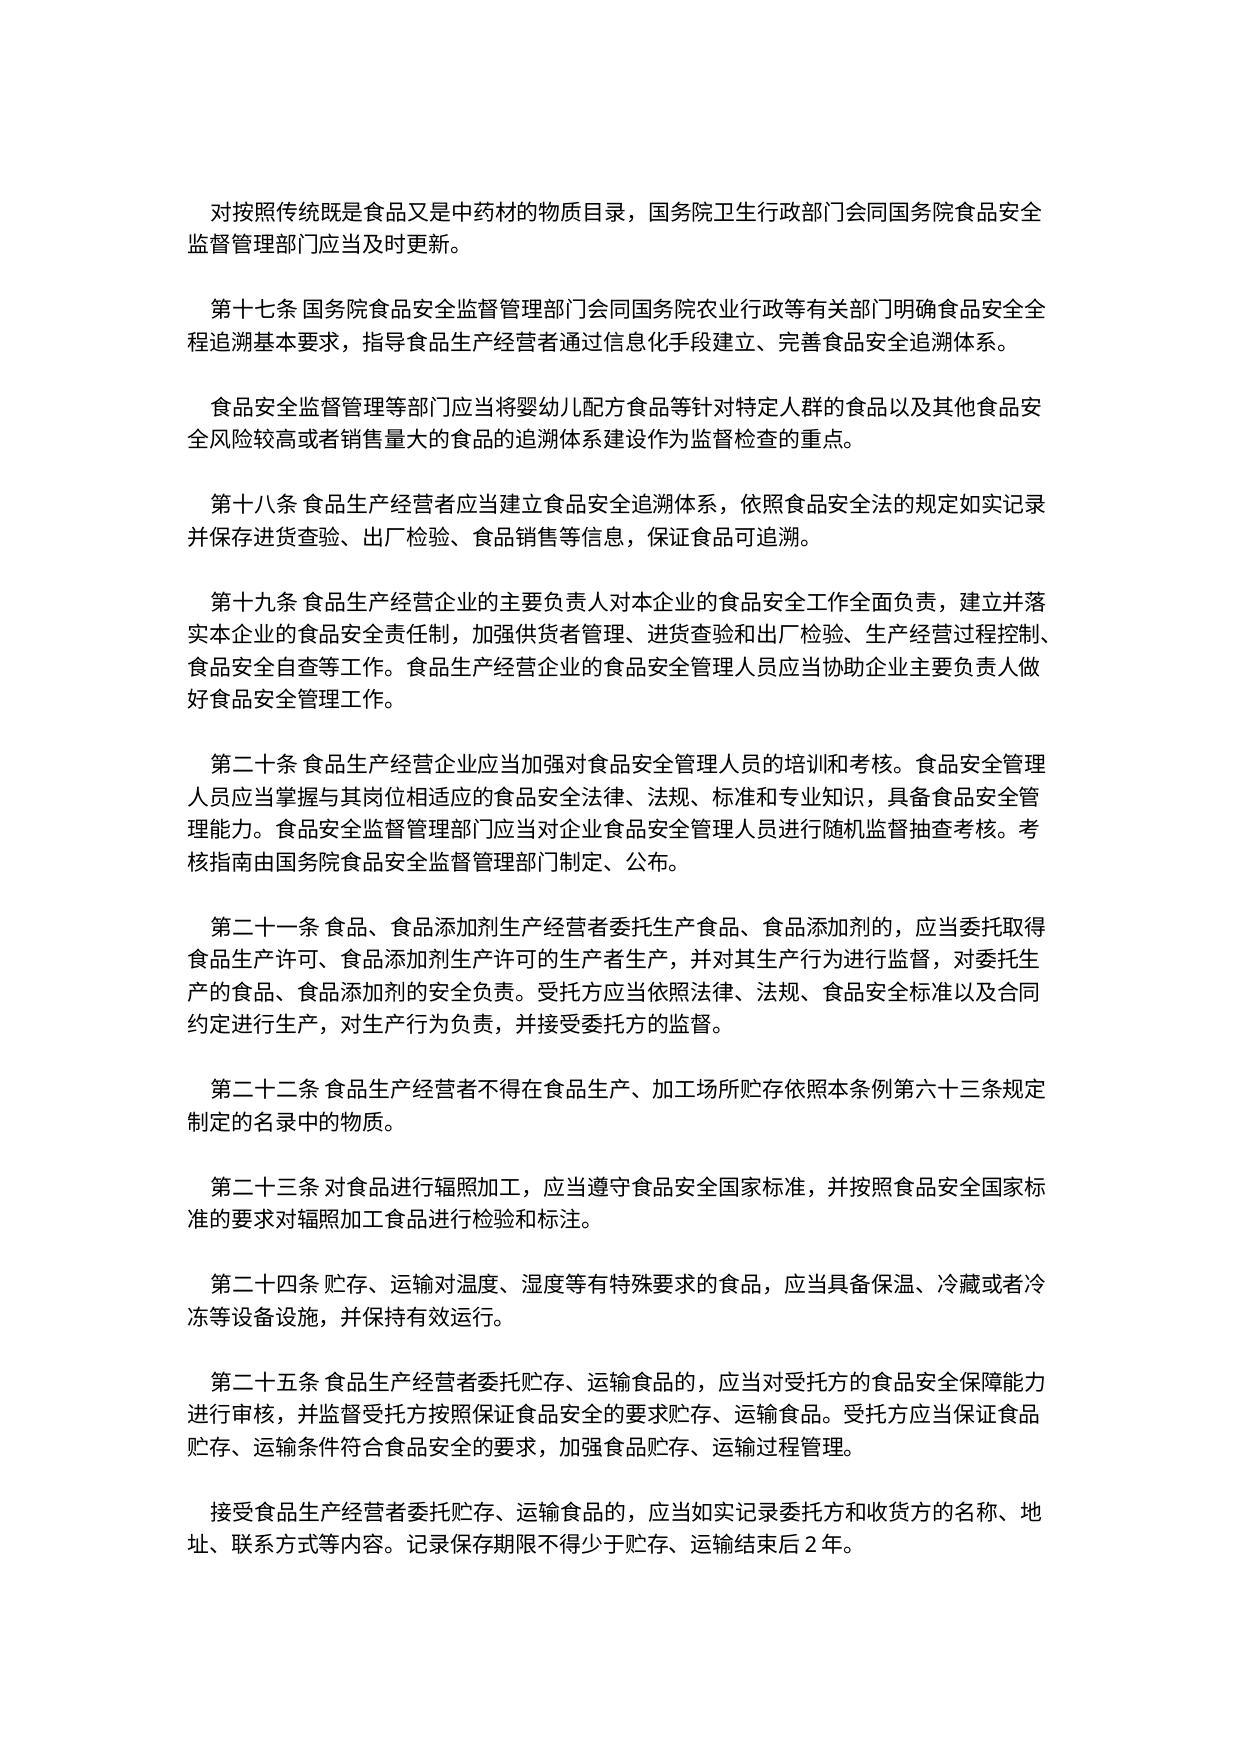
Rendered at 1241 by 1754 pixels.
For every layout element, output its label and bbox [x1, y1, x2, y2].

text [187, 162, 1053, 1559]
